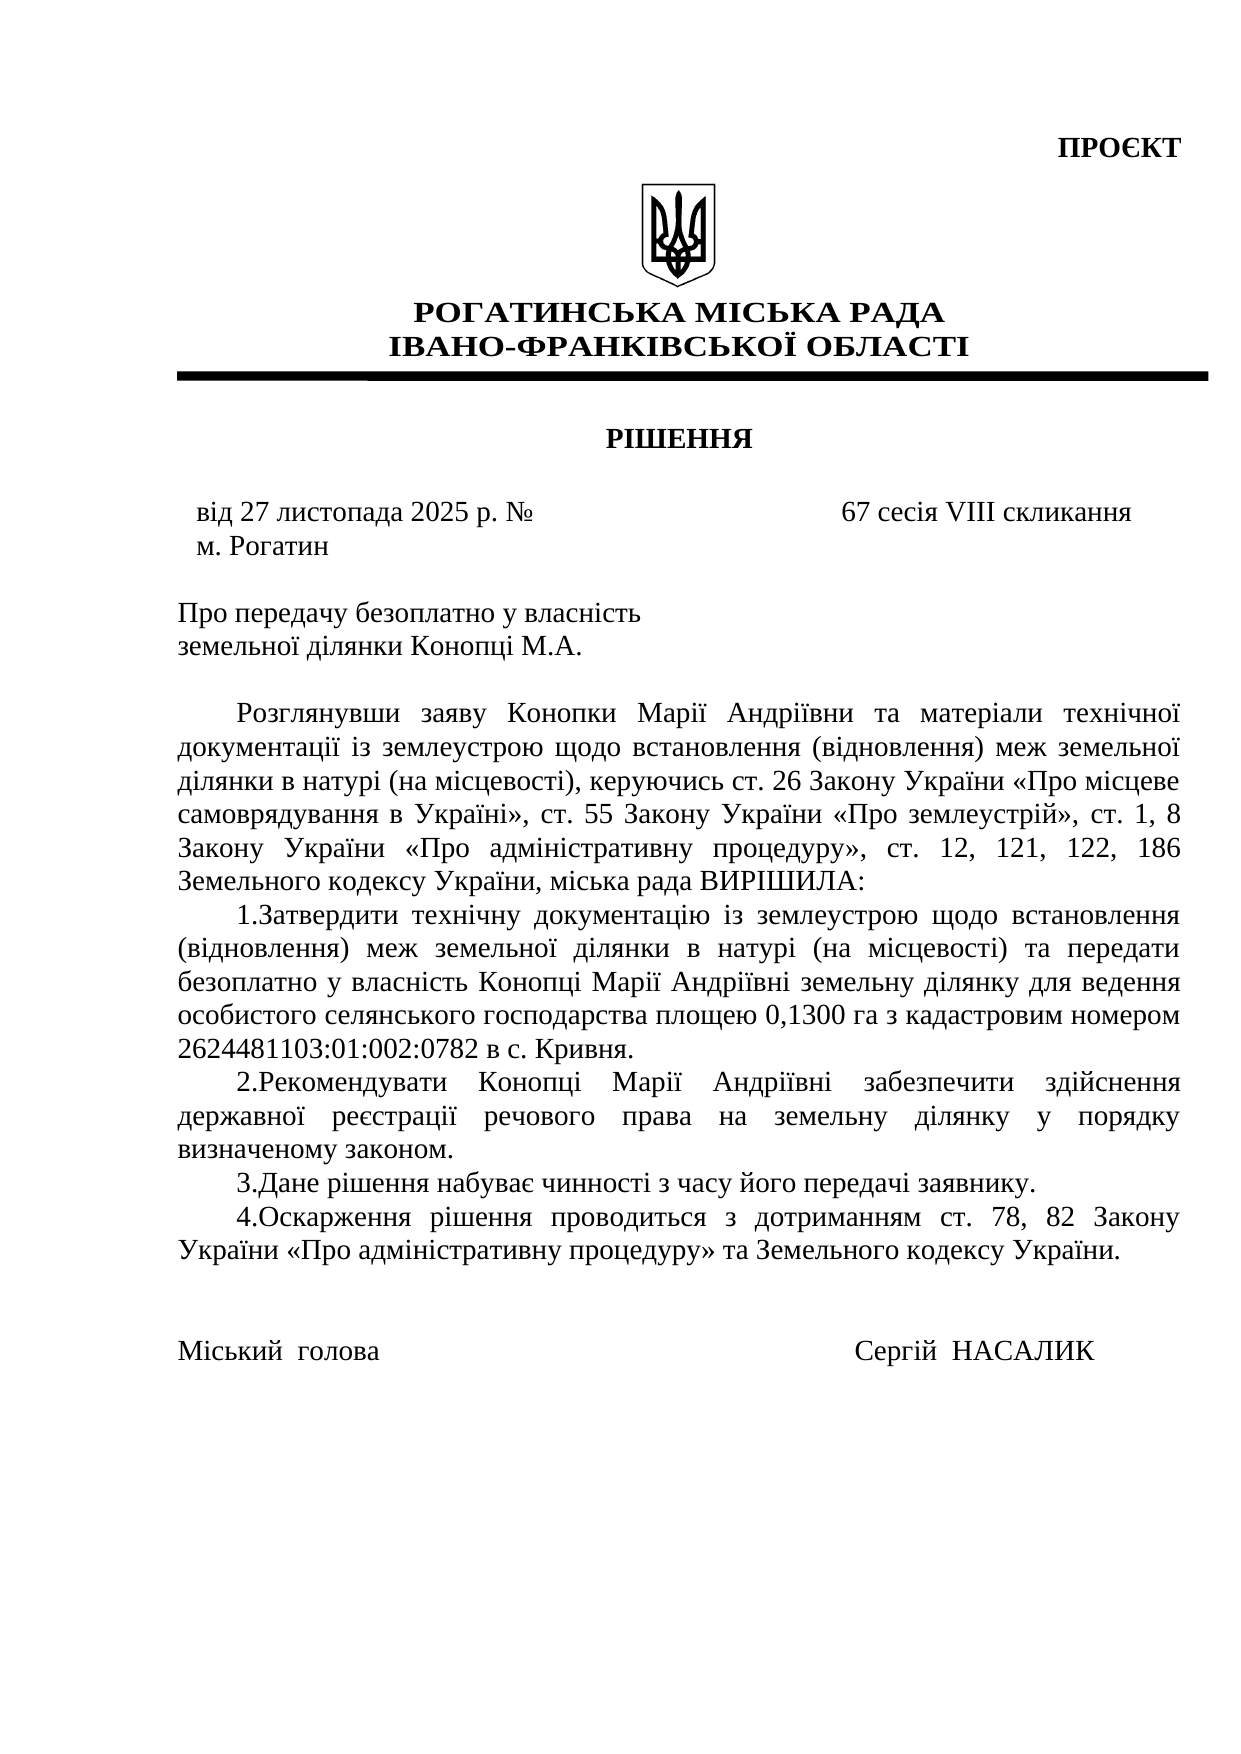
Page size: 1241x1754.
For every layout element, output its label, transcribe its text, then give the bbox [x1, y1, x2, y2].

text 1.Затвердити технічну документацію із землеустрою щодо встановлення (відновлення) меж земельної ділянки в натурі (на місцевості) та передати безоплатно у власність Конопці Марії Андріївні земельну ділянку для ведення особистого селянського господарства площею 0,1300 га з кадастровим номером 2624481103:01:002:0782 в с. Кривня. [177, 897, 1181, 1064]
text Про передачу безоплатно у власність [177, 595, 1237, 628]
text земельної ділянки Конопці М.А. [177, 628, 1181, 662]
text 2.Рекомендувати Конопці Марії Андріївні забезпечити здійснення державної реєстрації речового права на земельну ділянку у порядку визначеному законом. [177, 1064, 1181, 1165]
text 3.Дане рішення набуває чинності з часу його передачі заявнику. [177, 1165, 1181, 1199]
text Міський голова Сергій НАСАЛИК [177, 1333, 1181, 1366]
text м. Рогатин [196, 528, 1237, 561]
text Розглянувши заяву Конопки Марії Андріївни та матеріали технічної документації із землеустрою щодо встановлення (відновлення) меж земельної ділянки в натурі (на місцевості), керуючись ст. 26 Закону України «Про місцеве самоврядування в Україні», ст. 55 Закону України «Про землеустрій», ст. 1, 8 Закону України «Про адміністративну процедуру», ст. 12, 121, 122, 186 Земельного кодексу України, міська рада ВИРІШИЛА: [177, 696, 1181, 897]
text 4.Оскарження рішення проводиться з дотриманням ст. 78, 82 Закону України «Про адміністративну процедуру» та Земельного кодексу України. [177, 1199, 1181, 1266]
text ІВАНО-ФРАНКІВСЬКОЇ ОБЛАСТІ [177, 329, 1181, 362]
text від 27 листопада 2025 р. № 67 сесія VIII скликання [196, 494, 1237, 528]
text ПРОЄКТ [177, 131, 1181, 164]
text РОГАТИНСЬКА МІСЬКА РАДА [177, 295, 1181, 329]
text РІШЕННЯ [177, 421, 1181, 454]
